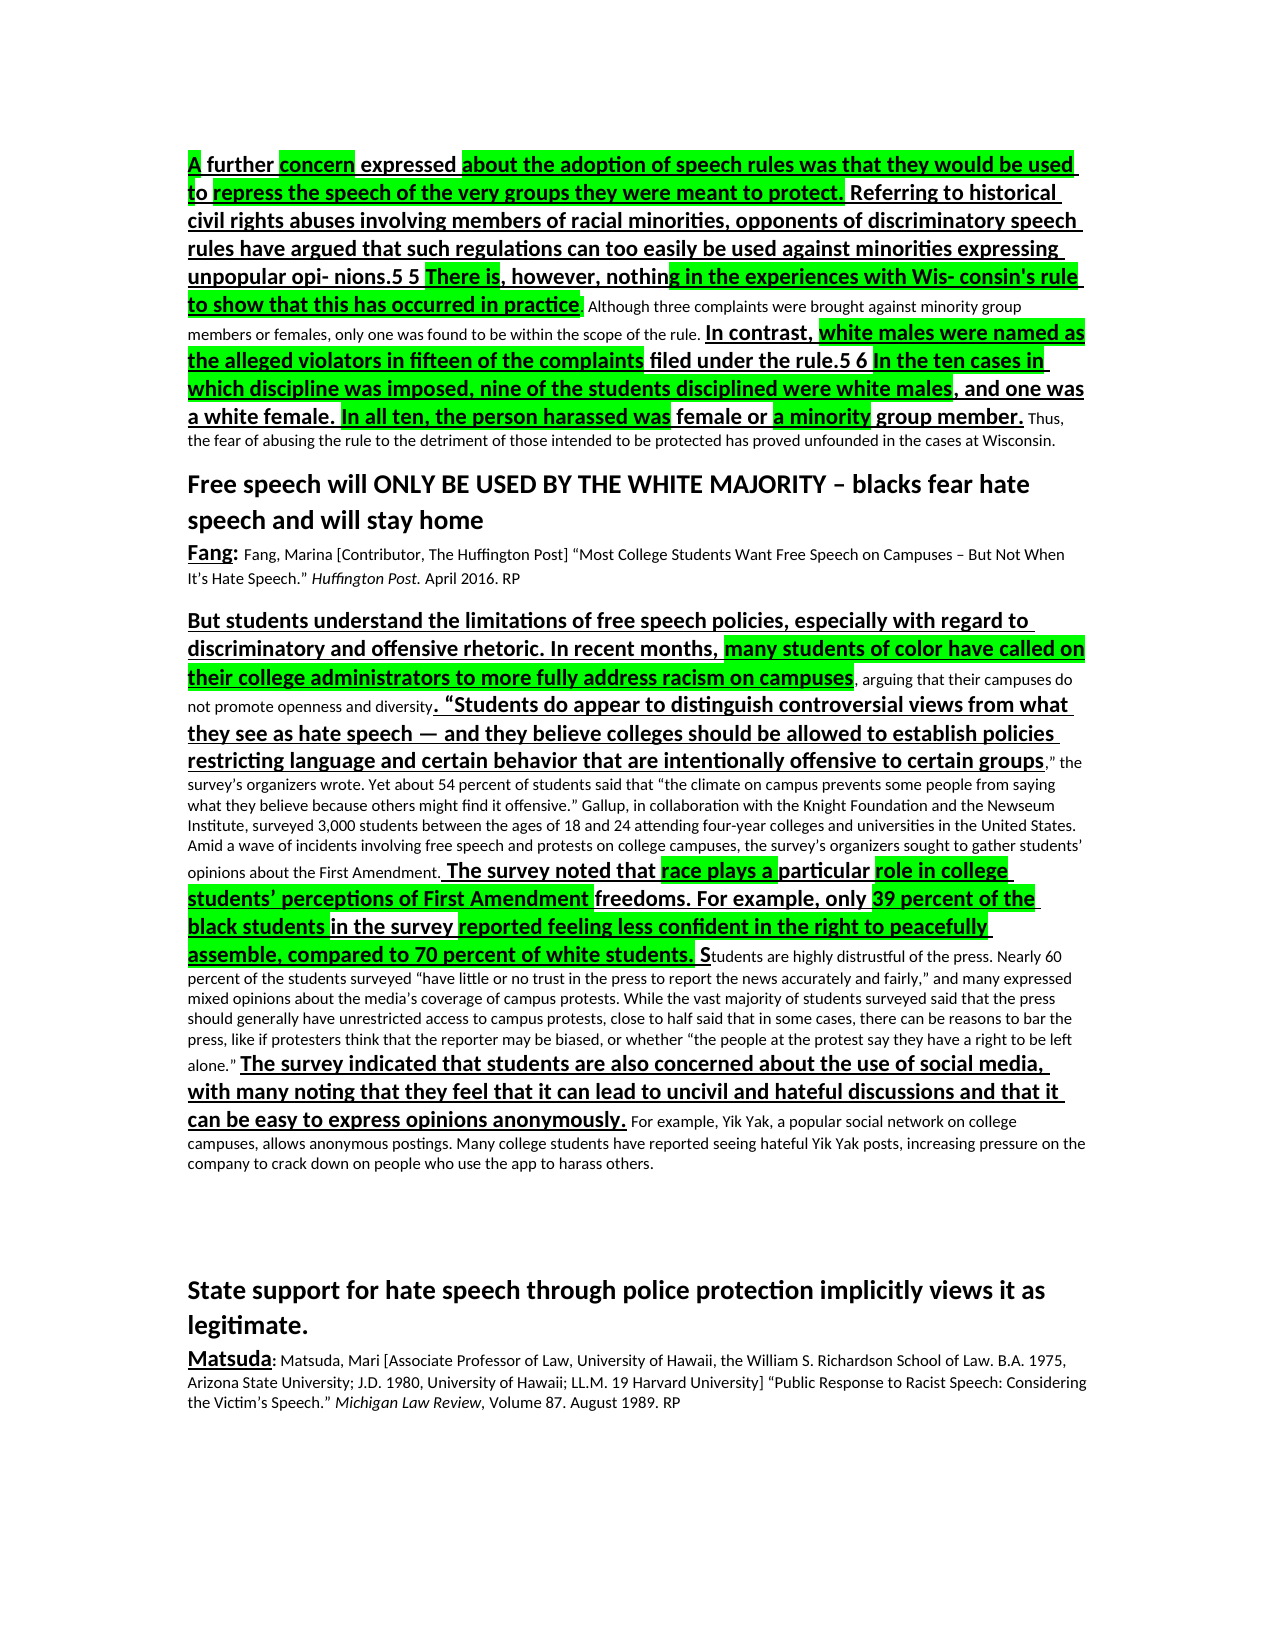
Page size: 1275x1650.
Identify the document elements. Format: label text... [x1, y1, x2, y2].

text Matsuda: Matsuda, Mari [Associate Professor of Law, University of Hawaii, the William S. Richardson School of Law. B.A. 1975, Arizona State University; J.D. 1980, University of Hawaii; LL.M. 19 Harvard University] “Public Response to Racist Speech: Considering the Victim’s Speech.” Michigan Law Review, Volume 87. August 1989. RP [187, 1344, 1087, 1413]
subtitle State support for hate speech through police protection implicitly views it as legitimate. [187, 1273, 1087, 1342]
text A further concern expressed about the adoption of speech rules was that they would be used to repress the speech of the very groups they were meant to protect. Referring to historical civil rights abuses involving members of racial minorities, opponents of discriminatory speech rules have argued that such regulations can too easily be used against minorities expressing unpopular opi- nions.5 5 There is, however, nothing in the experiences with Wis- consin's rule to show that this has occurred in practice. Although three complaints were brought against minority group members or females, only one was found to be within the scope of the rule. In contrast, white males were named as the alleged violators in fifteen of the complaints filed under the rule.5 6 In the ten cases in which discipline was imposed, nine of the students disciplined were white males, and one was a white female. In all ten, the person harassed was female or a minority group member. Thus, the fear of abusing the rule to the detriment of those intended to be protected has proved unfounded in the cases at Wisconsin. [187, 150, 1087, 451]
text Fang: Fang, Marina [Contributor, The Huffington Post] “Most College Students Want Free Speech on Campuses – But Not When It’s Hate Speech.” Huffington Post. April 2016. RP [187, 538, 1087, 588]
text But students understand the limitations of free speech policies, especially with regard to discriminatory and offensive rhetoric. In recent months, many students of color have called on their college administrators to more fully address racism on campuses, arguing that their campuses do not promote openness and diversity. “Students do appear to distinguish controversial views from what they see as hate speech — and they believe colleges should be allowed to establish policies restricting language and certain behavior that are intentionally offensive to certain groups,” the survey’s organizers wrote. Yet about 54 percent of students said that “the climate on campus prevents some people from saying what they believe because others might find it offensive.” Gallup, in collaboration with the Knight Foundation and the Newseum Institute, surveyed 3,000 students between the ages of 18 and 24 attending four-year colleges and universities in the United States. Amid a wave of incidents involving free speech and protests on college campuses, the survey’s organizers sought to gather students’ opinions about the First Amendment. The survey noted that race plays a particular role in college students’ perceptions of First Amendment freedoms. For example, only 39 percent of the black students in the survey reported feeling less confident in the right to peacefully assemble, compared to 70 percent of white students. Students are highly distrustful of the press. Nearly 60 percent of the students surveyed “have little or no trust in the press to report the news accurately and fairly,” and many expressed mixed opinions about the media’s coverage of campus protests. While the vast majority of students surveyed said that the press should generally have unrestricted access to campus protests, close to half said that in some cases, there can be reasons to bar the press, like if protesters think that the reporter may be biased, or whether “the people at the protest say they have a right to be left alone.” The survey indicated that students are also concerned about the use of social media, with many noting that they feel that it can lead to uncivil and hateful discussions and that it can be easy to express opinions anonymously. For example, Yik Yak, a popular social network on college campuses, allows anonymous postings. Many college students have reported seeing hateful Yik Yak posts, increasing pressure on the company to crack down on people who use the app to harass others. [187, 607, 1087, 1174]
subtitle Free speech will ONLY BE USED BY THE WHITE MAJORITY – blacks fear hate speech and will stay home [187, 467, 1087, 536]
